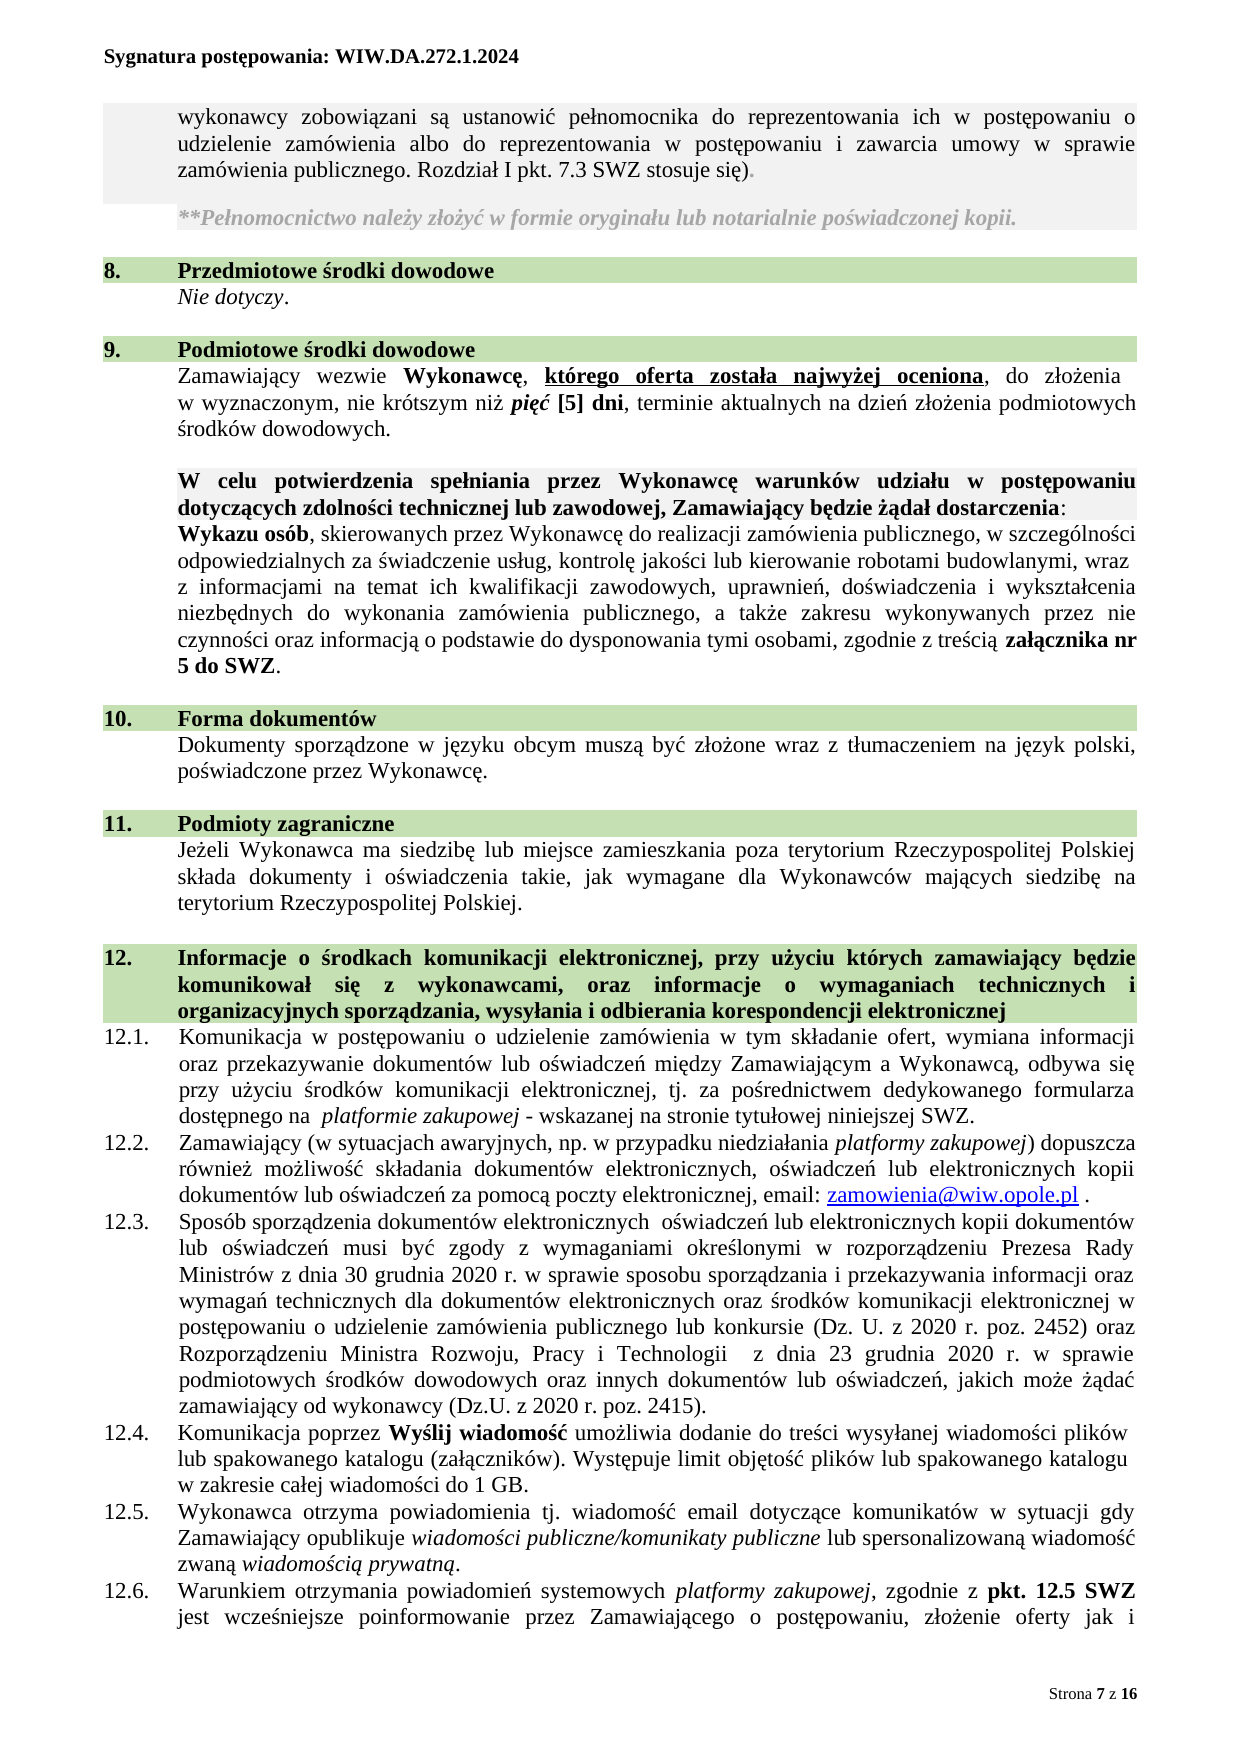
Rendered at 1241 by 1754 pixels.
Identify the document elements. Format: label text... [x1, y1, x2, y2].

text Wykazu osób, skierowanych przez Wykonawcę do realizacji zamówienia publicznego, w szczególności odpowiedzialnych za świadczenie usług, kontrolę jakości lub kierowanie robotami budowlanymi, wraz z informacjami na temat ich kwalifikacji zawodowych, uprawnień, doświadczenia i wykształcenia niezbędnych do wykonania zamówienia publicznego, a także zakresu wykonywanych przez nie czynności oraz informacją o podstawie do dysponowania tymi osobami, zgodnie z treścią załącznika nr 5 do SWZ. [177, 520, 1137, 678]
list Podmiotowe środki dowodowe [103, 336, 1137, 362]
list Komunikacja poprzez Wyślij wiadomość umożliwia dodanie do treści wysyłanej wiadomości plików lub spakowanego katalogu (załączników). Występuje limit objętość plików lub spakowanego katalogu w zakresie całej wiadomości do 1 GB. [103, 1419, 1136, 1498]
list Komunikacja w postępowaniu o udzielenie zamówienia w tym składanie ofert, wymiana informacji oraz przekazywanie dokumentów lub oświadczeń między Zamawiającym a Wykonawcą, odbywa się przy użyciu środków komunikacji elektronicznej, tj. za pośrednictwem dedykowanego formularza dostępnego na platformie zakupowej - wskazanej na stronie tytułowej niniejszej SWZ. [103, 1023, 1136, 1129]
text Nie dotyczy. [177, 283, 1137, 309]
list Przedmiotowe środki dowodowe [103, 257, 1137, 283]
list Forma dokumentów [103, 705, 1137, 731]
list Informacje o środkach komunikacji elektronicznej, przy użyciu których zamawiający będzie komunikował się z wykonawcami, oraz informacje o wymaganiach technicznych i organizacyjnych sporządzania, wysyłania i odbierania korespondencji elektronicznej [103, 944, 1137, 1023]
text Zamawiający wezwie Wykonawcę, którego oferta została najwyżej oceniona, do złożenia w wyznaczonym, nie krótszym niż pięć [5] dni, terminie aktualnych na dzień złożenia podmiotowych środków dowodowych. [177, 362, 1137, 441]
list Podmioty zagraniczne [103, 810, 1137, 837]
text Jeżeli Wykonawca ma siedzibę lub miejsce zamieszkania poza terytorium Rzeczypospolitej Polskiej składa dokumenty i oświadczenia takie, jak wymagane dla Wykonawców mających siedzibę na terytorium Rzeczypospolitej Polskiej. [177, 837, 1137, 916]
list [103, 1577, 1136, 1629]
text Dokumenty sporządzone w języku obcym muszą być złożone wraz z tłumaczeniem na język polski, poświadczone przez Wykonawcę. [177, 731, 1137, 784]
list Zamawiający (w sytuacjach awaryjnych, np. w przypadku niedziałania platformy zakupowej) dopuszcza również możliwość składania dokumentów elektronicznych, oświadczeń lub elektronicznych kopii dokumentów lub oświadczeń za pomocą poczty elektronicznej, email: zamowienia@wiw.opole.pl . [103, 1129, 1136, 1208]
list Sposób sporządzenia dokumentów elektronicznych oświadczeń lub elektronicznych kopii dokumentów lub oświadczeń musi być zgody z wymaganiami określonymi w rozporządzeniu Prezesa Rady Ministrów z dnia 30 grudnia 2020 r. w sprawie sposobu sporządzania i przekazywania informacji oraz wymagań technicznych dla dokumentów elektronicznych oraz środków komunikacji elektronicznej w postępowaniu o udzielenie zamówienia publicznego lub konkursie (Dz. U. z 2020 r. poz. 2452) oraz Rozporządzeniu Ministra Rozwoju, Pracy i Technologii z dnia 23 grudnia 2020 r. w sprawie podmiotowych środków dowodowych oraz innych dokumentów lub oświadczeń, jakich może żądać zamawiający od wykonawcy (Dz.U. z 2020 r. poz. 2415). [103, 1208, 1136, 1419]
text **Pełnomocnictwo należy złożyć w formie oryginału lub notarialnie poświadczonej kopii. [177, 204, 1137, 230]
text W celu potwierdzenia spełniania przez Wykonawcę warunków udziału w postępowaniu dotyczących zdolności technicznej lub zawodowej, Zamawiający będzie żądał dostarczenia: [177, 468, 1137, 520]
list Wykonawca otrzyma powiadomienia tj. wiadomość email dotyczące komunikatów w sytuacji gdy Zamawiający opublikuje wiadomości publiczne/komunikaty publiczne lub spersonalizowaną wiadomość zwaną wiadomością prywatną. [103, 1498, 1136, 1577]
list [103, 103, 1137, 182]
